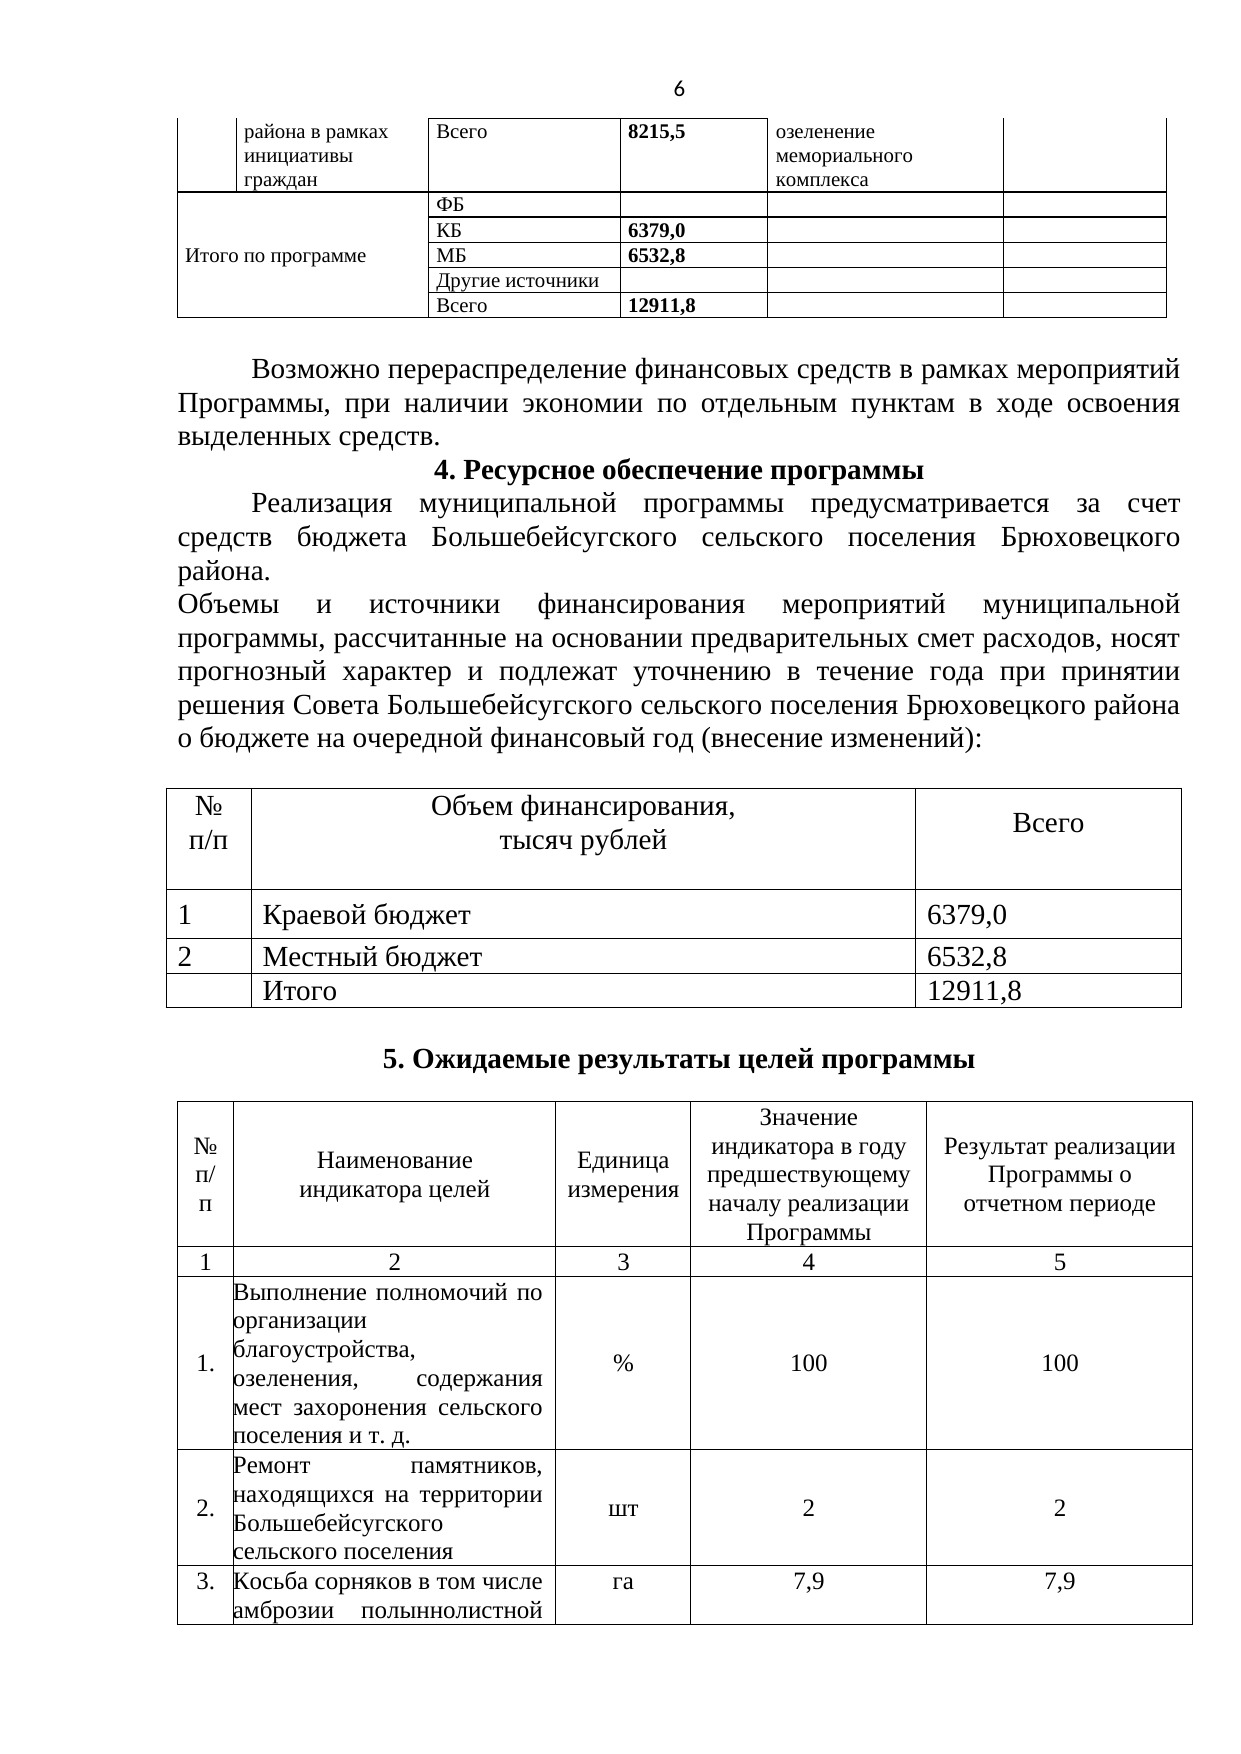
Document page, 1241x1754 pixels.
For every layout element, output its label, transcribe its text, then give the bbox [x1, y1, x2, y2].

table_cell [621, 268, 767, 292]
table_cell 100 [927, 1277, 1192, 1449]
table_cell 2. [178, 1450, 233, 1565]
table_cell шт [556, 1450, 690, 1565]
table_cell 4 [691, 1247, 926, 1276]
table_cell [768, 193, 1003, 216]
table_cell 3 [556, 1247, 690, 1276]
table_cell 7,9 [927, 1566, 1192, 1624]
table_cell Всего [429, 293, 620, 317]
text 4. Ресурсное обеспечение программы [177, 452, 1181, 486]
table_cell [768, 293, 1003, 317]
table_cell 1. [178, 1277, 233, 1449]
table_cell КБ [429, 218, 620, 242]
table_header Результат реализации Программы о отчетном периоде [927, 1102, 1192, 1246]
table_cell 6532,8 [916, 939, 1181, 972]
table_cell Итого по программе [178, 193, 428, 317]
table_cell Местный бюджет [252, 939, 915, 972]
table_cell 6532,8 [621, 243, 767, 267]
table_cell % [556, 1277, 690, 1449]
table_cell 5 [927, 1247, 1192, 1276]
table_cell 2 [691, 1450, 926, 1565]
text 5. Ожидаемые результаты целей программы [177, 1042, 1181, 1075]
table_cell Итого [252, 974, 915, 1007]
table_cell Всего [429, 119, 620, 191]
table_header Наименование индикатора целей [234, 1102, 555, 1246]
table_header Всего [916, 789, 1181, 889]
table_cell [768, 218, 1003, 242]
table_cell [1004, 268, 1166, 292]
table_cell Другие источники [429, 268, 620, 292]
table_cell [1004, 243, 1166, 267]
table_cell ФБ [429, 193, 620, 216]
table_cell [768, 268, 1003, 292]
table_header Единица измерения [556, 1102, 690, 1246]
table_header Значение индикатора в году предшествующему началу реализации Программы [691, 1102, 926, 1246]
table_cell [167, 974, 251, 1007]
text Объемы и источники финансирования мероприятий муниципальной программы, рассчитанные на основании предварительных смет расходов, носят прогнозный характер и подлежат уточнению в течение года при принятии решения Совета Большебейсугского сельского поселения Брюховецкого района о бюджете на очередной финансовый год (внесение изменений): [177, 586, 1181, 754]
table_cell [1004, 218, 1166, 242]
table_cell [1004, 293, 1166, 317]
table_cell га [556, 1566, 690, 1624]
table_cell 2 [167, 939, 251, 972]
table_cell 2 [234, 1247, 555, 1276]
table_cell 7,9 [691, 1566, 926, 1624]
table_cell МБ [429, 243, 620, 267]
table_cell [768, 243, 1003, 267]
table_cell 3. [178, 1566, 233, 1624]
table_cell 1 [167, 890, 251, 938]
table_header Объем финансирования, тысяч рублей [252, 789, 915, 889]
table_header № п/п [178, 1102, 233, 1246]
table_cell 100 [691, 1277, 926, 1449]
table_cell Краевой бюджет [252, 890, 915, 938]
table_cell 6379,0 [916, 890, 1181, 938]
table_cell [234, 1566, 555, 1624]
text Возможно перераспределение финансовых средств в рамках мероприятий Программы, при наличии экономии по отдельным пунктам в ходе освоения выделенных средств. [177, 351, 1181, 452]
table_cell 1 [178, 1247, 233, 1276]
table_cell 6379,0 [621, 218, 767, 242]
table_cell 8215,5 [621, 119, 767, 191]
table_cell 12911,8 [916, 974, 1181, 1007]
table_cell [1004, 193, 1166, 216]
text Реализация муниципальной программы предусматривается за счет средств бюджета Большебейсугского сельского поселения Брюховецкого района. [177, 486, 1181, 586]
table_cell Ремонт памятников, находящихся на территории Большебейсугского сельского поселения [234, 1450, 555, 1565]
table_cell 12911,8 [621, 293, 767, 317]
table_header № п/п [167, 789, 251, 889]
table_cell Выполнение полномочий по организации благоустройства, озеленения, содержания мест захоронения сельского поселения и т. д. [234, 1277, 555, 1449]
table_cell [621, 193, 767, 216]
table_cell 2 [927, 1450, 1192, 1565]
